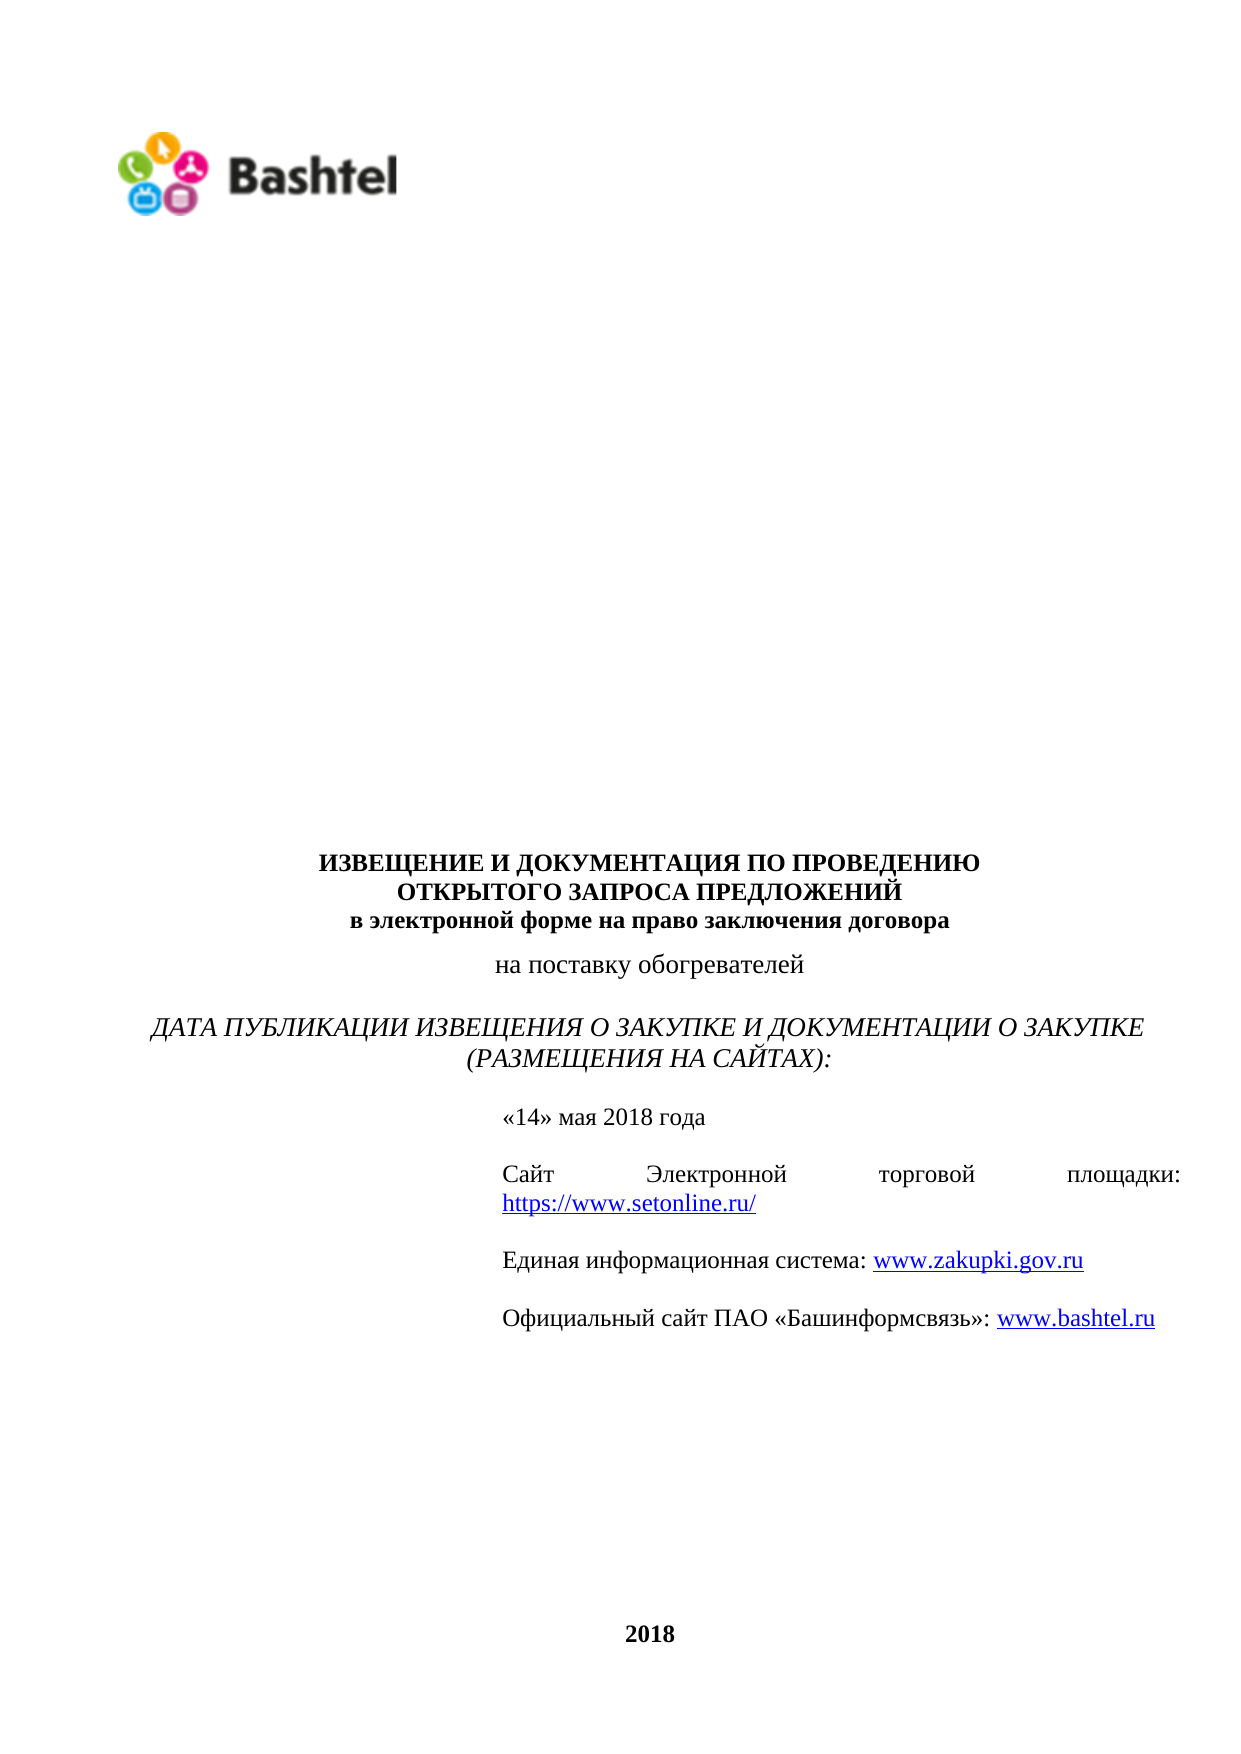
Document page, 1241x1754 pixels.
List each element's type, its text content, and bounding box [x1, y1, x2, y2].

text в электронной форме на право заключения договора [118, 905, 1181, 934]
picture [118, 132, 397, 216]
text Сайт Электронной торговой площадки: https://www.setonline.ru/ [502, 1159, 1181, 1217]
text Единая информационная система: www.zakupki.gov.ru [502, 1246, 1181, 1274]
text на поставку обогревателей [118, 948, 1181, 979]
text «14» мая 2018 года [502, 1102, 1181, 1131]
text Официальный сайт ПАО «Башинформсвязь»: www.bashtel.ru [502, 1303, 1181, 1332]
text ДАТА ПУБЛИКАЦИИ ИЗВЕЩЕНИЯ О ЗАКУПКЕ И ДОКУМЕНТАЦИИ О ЗАКУПКЕ (РАЗМЕЩЕНИЯ НА САЙТАХ): [118, 1011, 1181, 1073]
text 2018 [118, 1619, 1181, 1648]
text ИЗВЕЩЕНИЕ И ДОКУМЕНТАЦИЯ ПО ПРОВЕДЕНИЮ [118, 848, 1181, 877]
text ОТКРЫТОГО ЗАПРОСА ПРЕДЛОЖЕНИЙ [118, 877, 1181, 905]
